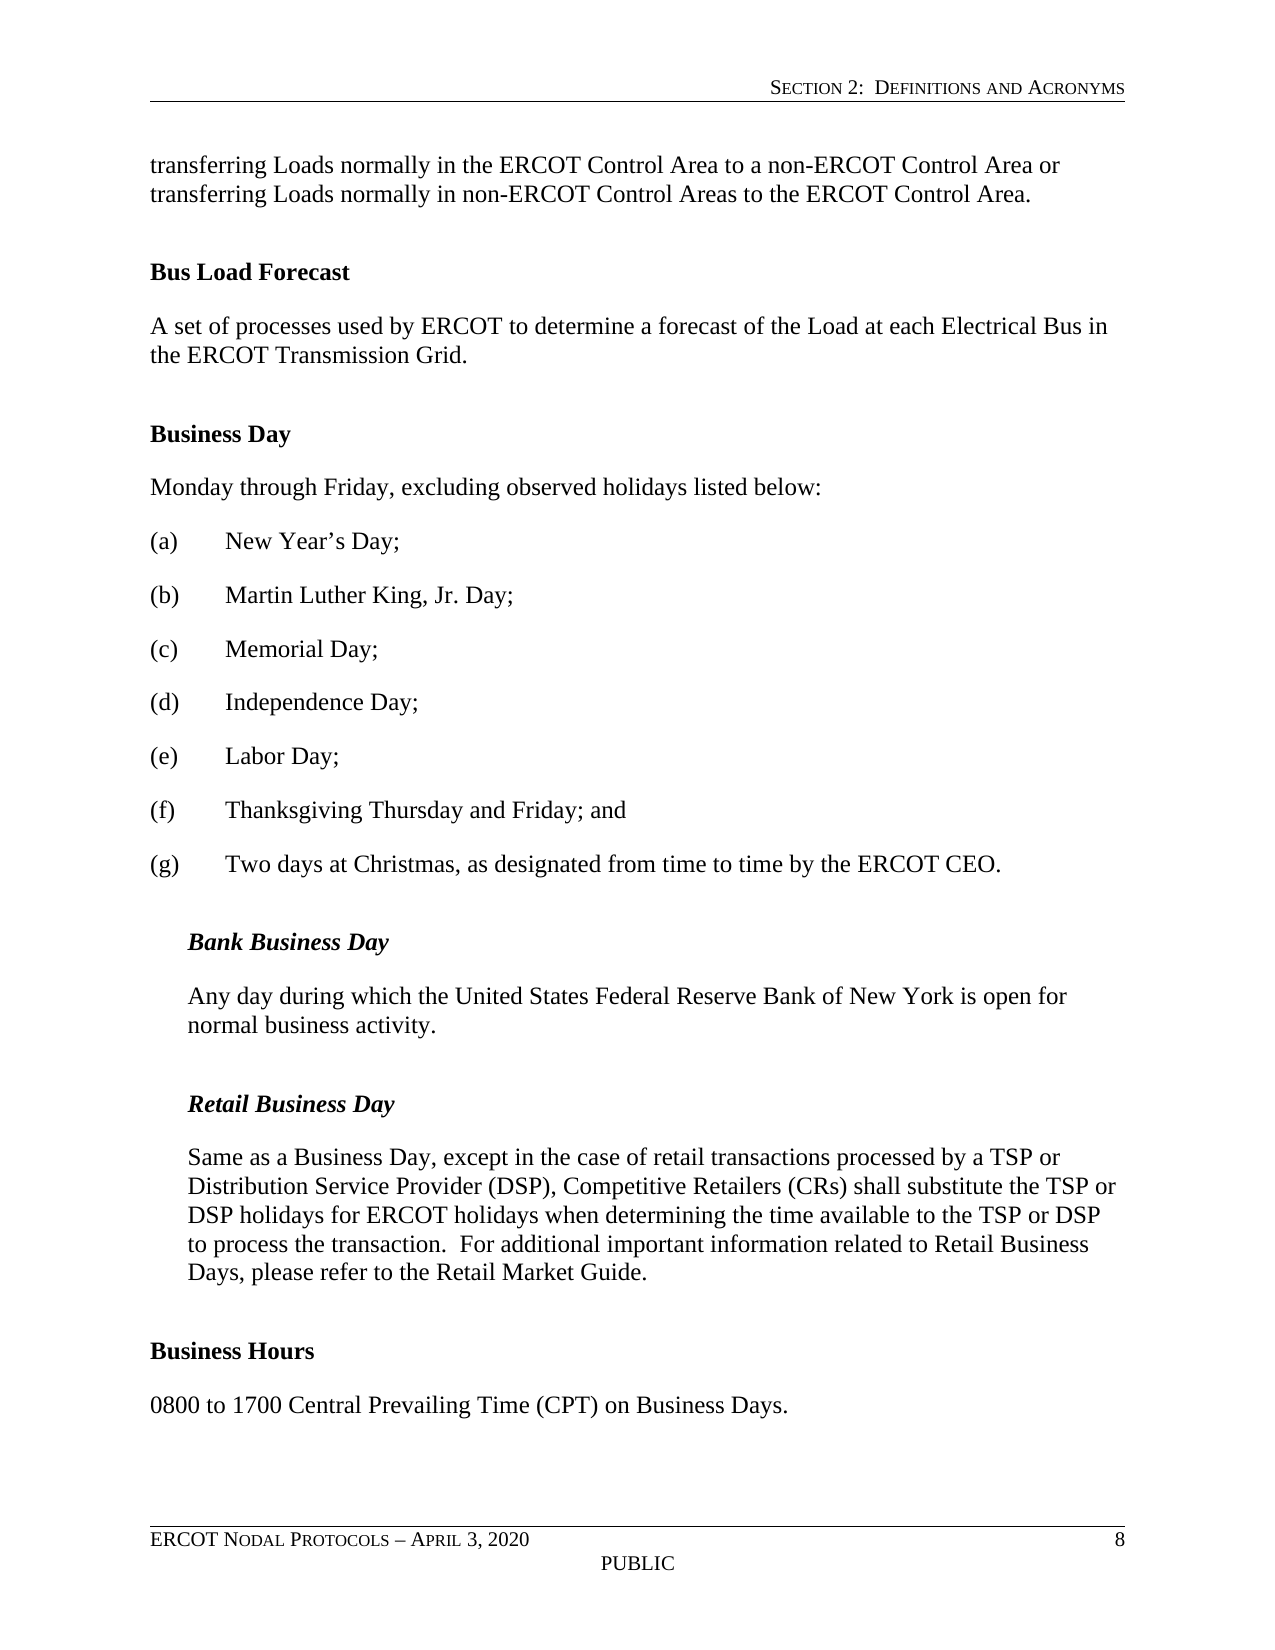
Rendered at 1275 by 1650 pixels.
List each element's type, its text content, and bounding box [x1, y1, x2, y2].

list (c) Memorial Day; [150, 634, 1125, 662]
text Bus Load Forecast [150, 257, 1125, 286]
list (e) Labor Day; [150, 741, 1125, 770]
text Business Hours [150, 1336, 1125, 1365]
text Bank Business Day [187, 927, 1125, 956]
text Business Day [150, 419, 1125, 447]
list (a) New Year’s Day; [150, 526, 1125, 555]
list (d) Independence Day; [150, 687, 1125, 716]
list (f) Thanksgiving Thursday and Friday; and [150, 795, 1125, 824]
text Any day during which the United States Federal Reserve Bank of New York is open for normal business activity. [187, 981, 1125, 1039]
text Same as a Business Day, except in the case of retail transactions processed by a TSP or Distribution Service Provider (DSP), Competitive Retailers (CRs) shall substitute the TSP or DSP holidays for ERCOT holidays when determining the time available to the TSP or DSP to process the transaction. For additional important information related to Retail Business Days, please refer to the Retail Market Guide. [187, 1142, 1125, 1286]
list (b) Martin Luther King, Jr. Day; [150, 580, 1125, 609]
text A set of processes used by ERCOT to determine a forecast of the Load at each Electrical Bus in the ERCOT Transmission Grid. [150, 311, 1125, 369]
text Monday through Friday, excluding observed holidays listed below: [150, 472, 1125, 501]
text Retail Business Day [187, 1089, 1125, 1117]
list (g) Two days at Christmas, as designated from time to time by the ERCOT CEO. [150, 849, 1125, 877]
text 0800 to 1700 Central Prevailing Time (CPT) on Business Days. [150, 1390, 1125, 1419]
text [150, 150, 1125, 207]
